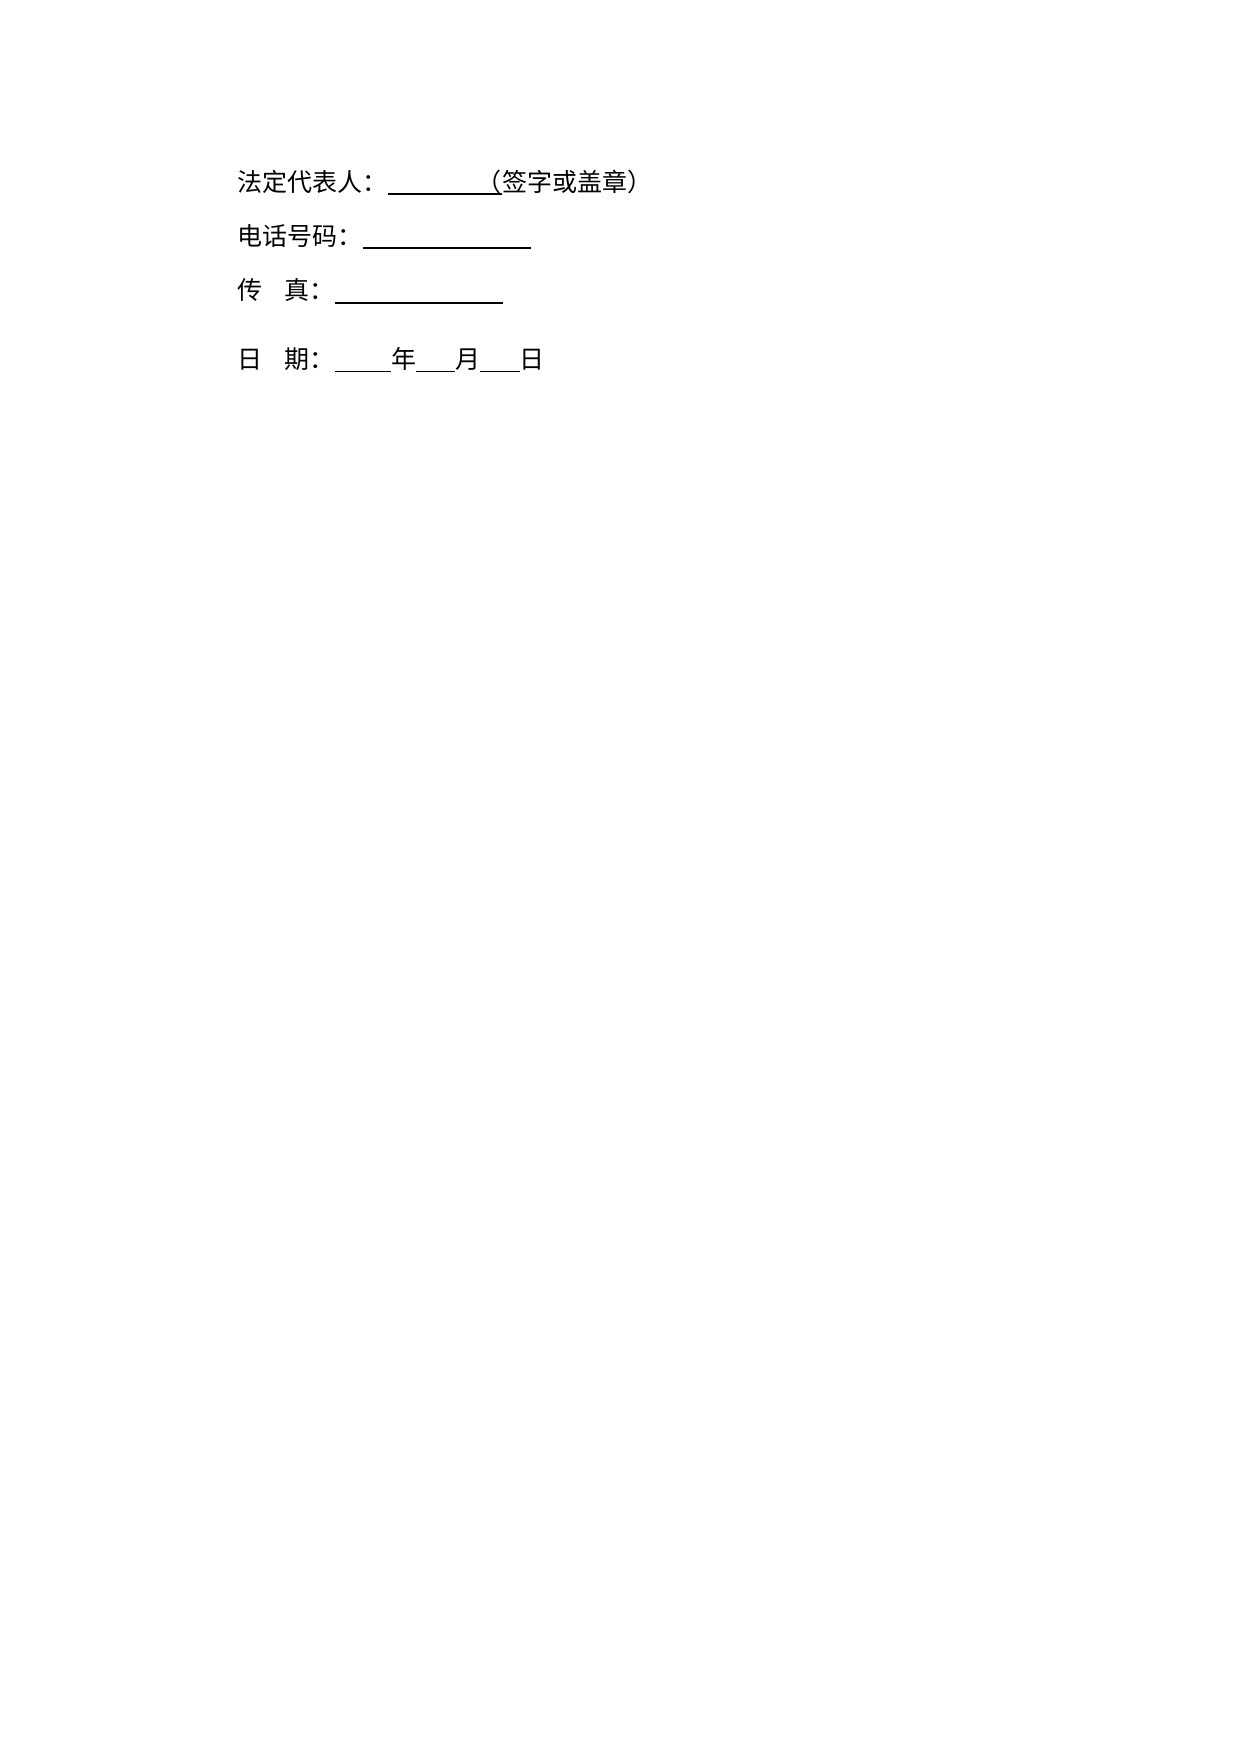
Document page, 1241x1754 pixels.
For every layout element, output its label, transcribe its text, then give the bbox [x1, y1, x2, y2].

text 法定代表人： （签字或盖章） [187, 162, 1053, 198]
text 电话号码： [187, 216, 1053, 253]
text 日 期： 年 月 日 [187, 325, 1053, 390]
text 传 真： [187, 271, 1053, 307]
